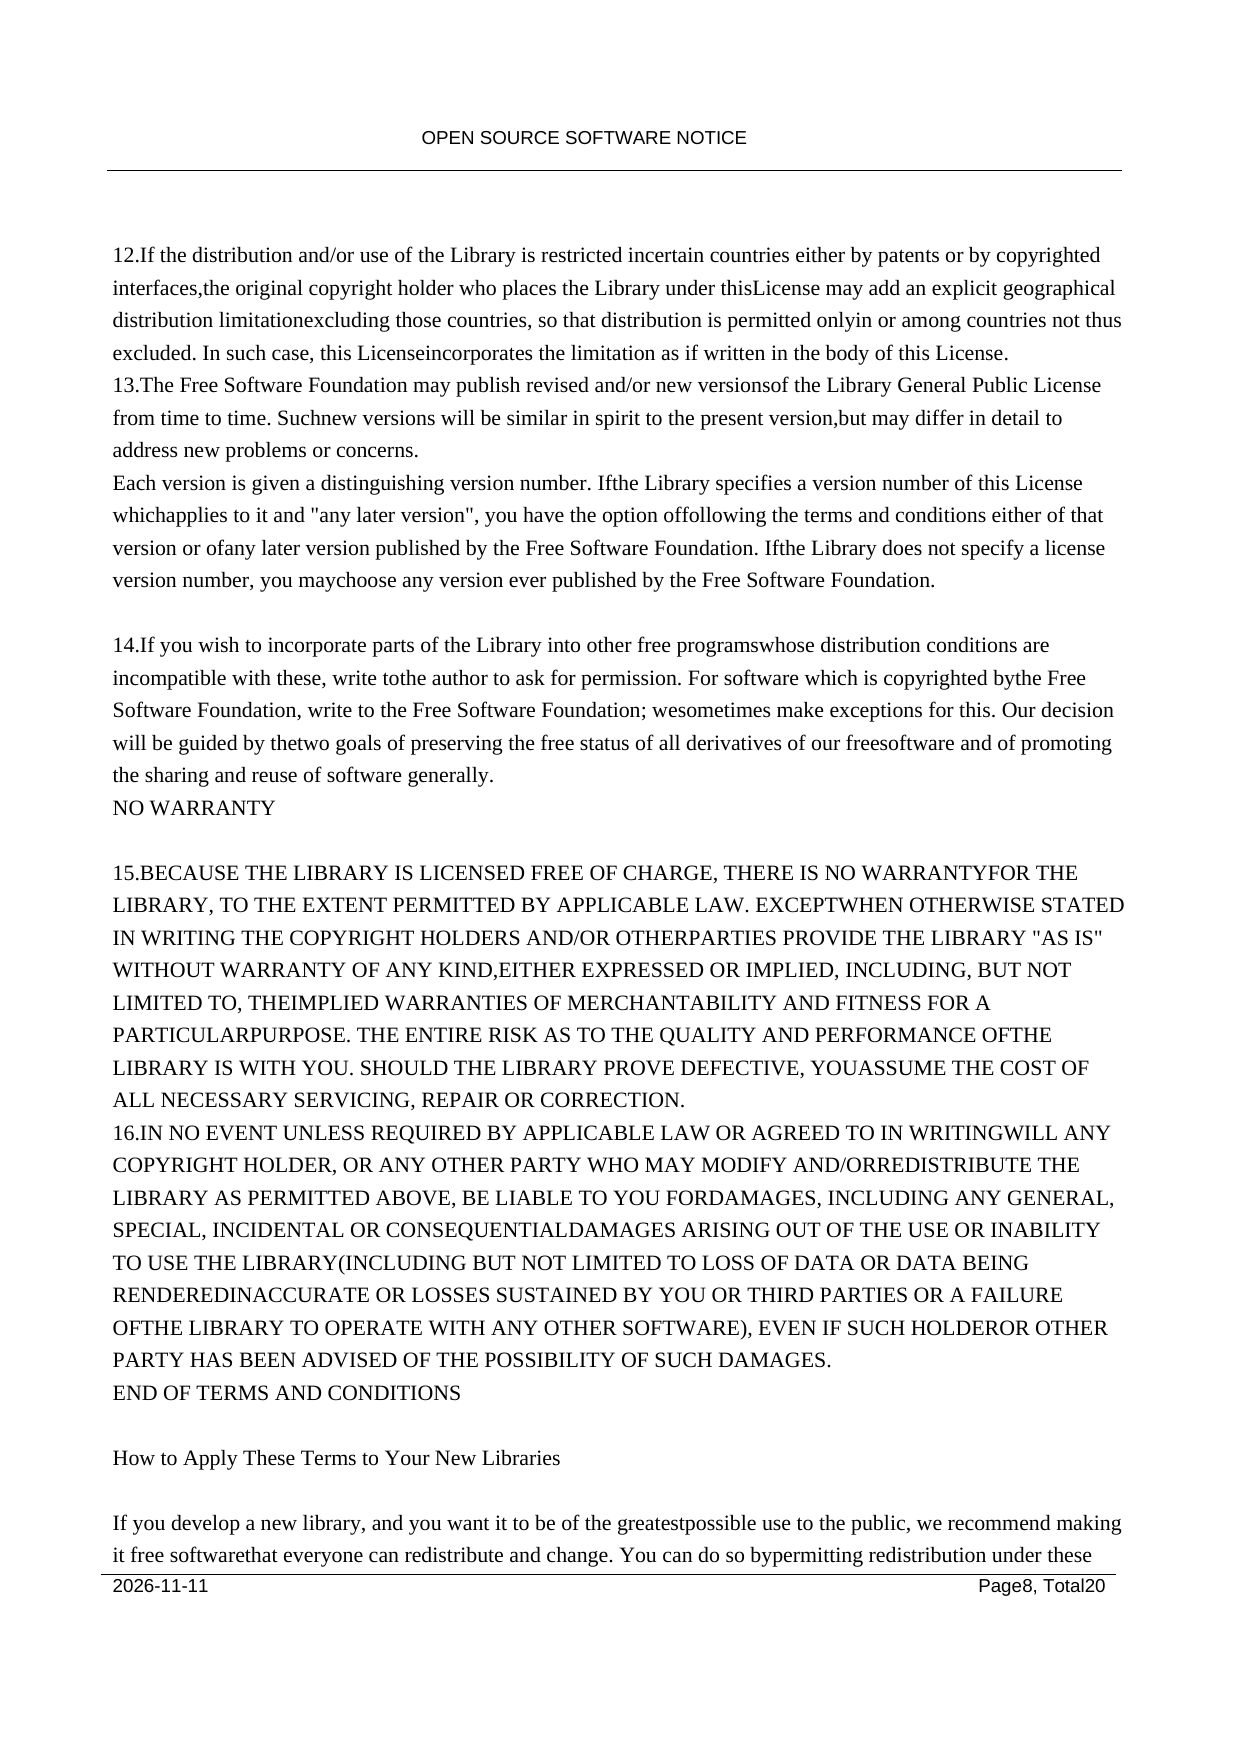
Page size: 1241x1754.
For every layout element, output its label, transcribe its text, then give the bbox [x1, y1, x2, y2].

text NO WARRANTY [112, 791, 1128, 824]
text Each version is given a distinguishing version number. Ifthe Library specifies a version number of this License whichapplies to it and "any later version", you have the option offollowing the terms and conditions either of that version or ofany later version published by the Free Software Foundation. Ifthe Library does not specify a license version number, you maychoose any version ever published by the Free Software Foundation. [112, 466, 1128, 596]
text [112, 1506, 1128, 1571]
text 13.The Free Software Foundation may publish revised and/or new versionsof the Library General Public License from time to time. Suchnew versions will be similar in spirit to the present version,but may differ in detail to address new problems or concerns. [112, 369, 1128, 466]
text 12.If the distribution and/or use of the Library is restricted incertain countries either by patents or by copyrighted interfaces,the original copyright holder who places the Library under thisLicense may add an explicit geographical distribution limitationexcluding those countries, so that distribution is permitted onlyin or among countries not thus excluded. In such case, this Licenseincorporates the limitation as if written in the body of this License. [112, 239, 1128, 369]
text 15.BECAUSE THE LIBRARY IS LICENSED FREE OF CHARGE, THERE IS NO WARRANTYFOR THE LIBRARY, TO THE EXTENT PERMITTED BY APPLICABLE LAW. EXCEPTWHEN OTHERWISE STATED IN WRITING THE COPYRIGHT HOLDERS AND/OR OTHERPARTIES PROVIDE THE LIBRARY "AS IS" WITHOUT WARRANTY OF ANY KIND,EITHER EXPRESSED OR IMPLIED, INCLUDING, BUT NOT LIMITED TO, THEIMPLIED WARRANTIES OF MERCHANTABILITY AND FITNESS FOR A PARTICULARPURPOSE. THE ENTIRE RISK AS TO THE QUALITY AND PERFORMANCE OFTHE LIBRARY IS WITH YOU. SHOULD THE LIBRARY PROVE DEFECTIVE, YOUASSUME THE COST OF ALL NECESSARY SERVICING, REPAIR OR CORRECTION. [112, 856, 1128, 1116]
text END OF TERMS AND CONDITIONS [112, 1376, 1128, 1409]
text 14.If you wish to incorporate parts of the Library into other free programswhose distribution conditions are incompatible with these, write tothe author to ask for permission. For software which is copyrighted bythe Free Software Foundation, write to the Free Software Foundation; wesometimes make exceptions for this. Our decision will be guided by thetwo goals of preserving the free status of all derivatives of our freesoftware and of promoting the sharing and reuse of software generally. [112, 629, 1128, 791]
text 16.IN NO EVENT UNLESS REQUIRED BY APPLICABLE LAW OR AGREED TO IN WRITINGWILL ANY COPYRIGHT HOLDER, OR ANY OTHER PARTY WHO MAY MODIFY AND/ORREDISTRIBUTE THE LIBRARY AS PERMITTED ABOVE, BE LIABLE TO YOU FORDAMAGES, INCLUDING ANY GENERAL, SPECIAL, INCIDENTAL OR CONSEQUENTIALDAMAGES ARISING OUT OF THE USE OR INABILITY TO USE THE LIBRARY(INCLUDING BUT NOT LIMITED TO LOSS OF DATA OR DATA BEING RENDEREDINACCURATE OR LOSSES SUSTAINED BY YOU OR THIRD PARTIES OR A FAILURE OFTHE LIBRARY TO OPERATE WITH ANY OTHER SOFTWARE), EVEN IF SUCH HOLDEROR OTHER PARTY HAS BEEN ADVISED OF THE POSSIBILITY OF SUCH DAMAGES. [112, 1116, 1128, 1376]
text How to Apply These Terms to Your New Libraries [112, 1441, 1128, 1474]
